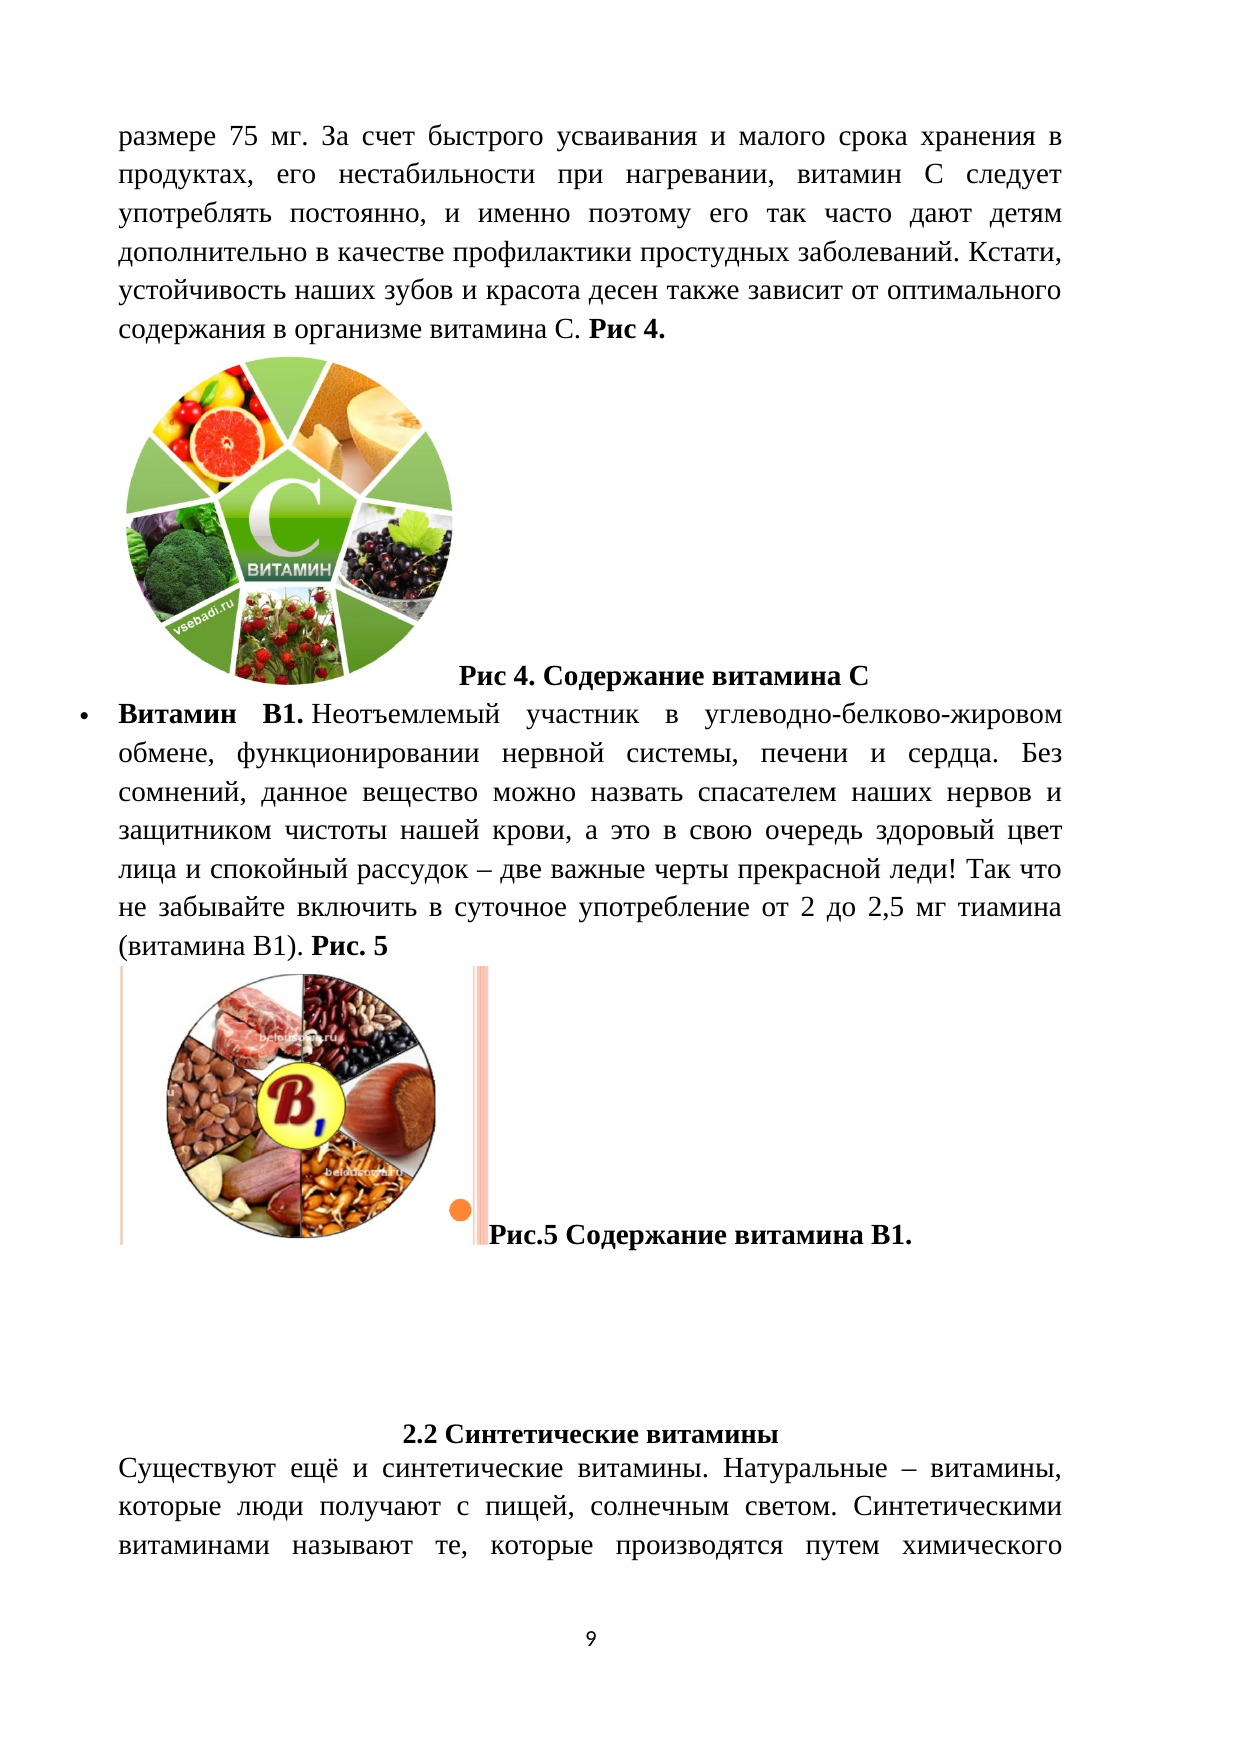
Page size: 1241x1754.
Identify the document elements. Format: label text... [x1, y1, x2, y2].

text 2.2 Синтетические витамины [118, 1417, 1063, 1450]
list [81, 118, 1063, 344]
list Витамин В1. Неотъемлемый участник в углеводно-белково-жировом обмене, функционировании нервной системы, печени и сердца. Без сомнений, данное вещество можно назвать спасателем наших нервов и защитником чистоты нашей крови, а это в свою очередь здоровый цвет лица и спокойный рассудок – две важные черты прекрасной леди! Так что не забывайте включить в суточное употребление от 2 до 2,5 мг тиамина (витамина В1). Рис. 5 [81, 697, 1063, 961]
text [118, 1450, 1063, 1561]
picture [118, 349, 459, 686]
picture [118, 966, 489, 1245]
